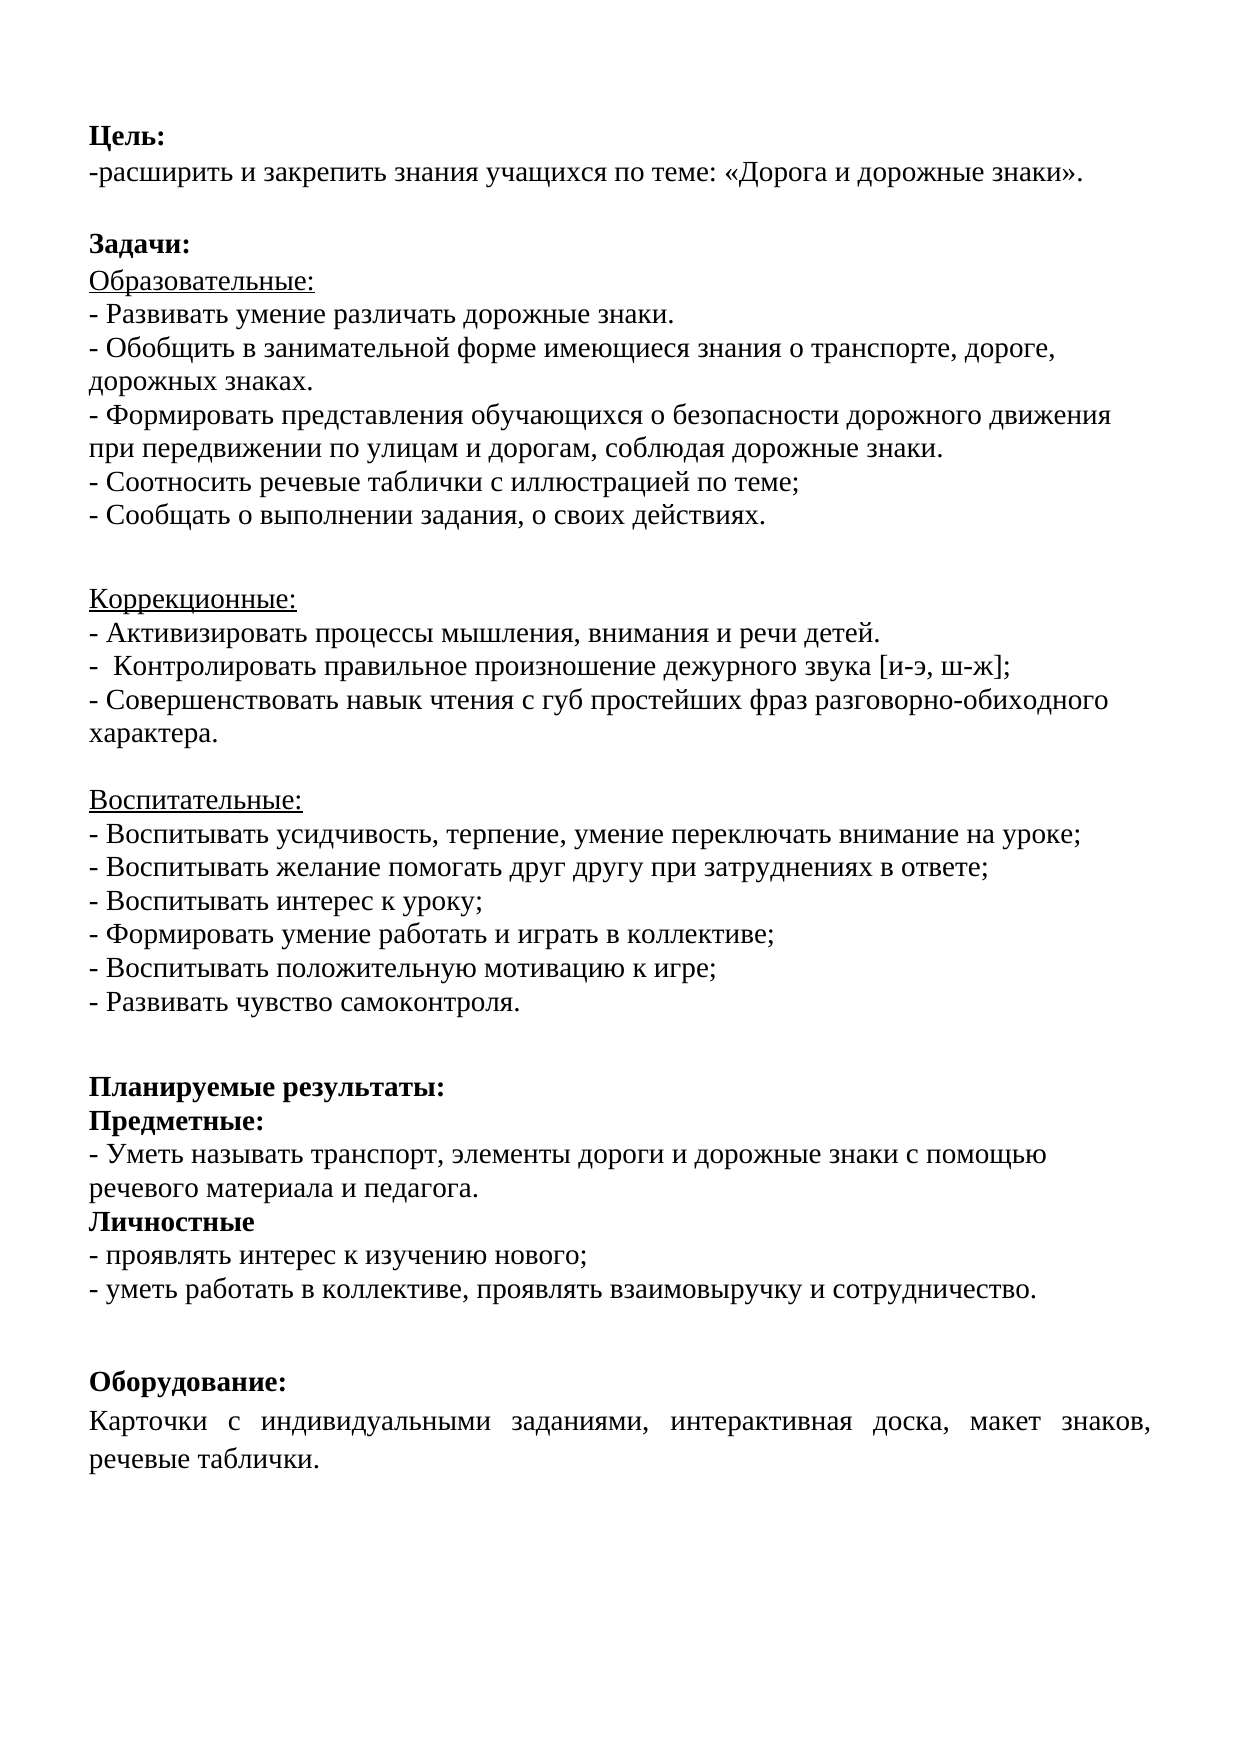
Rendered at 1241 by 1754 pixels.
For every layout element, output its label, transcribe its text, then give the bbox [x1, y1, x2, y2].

text - Воспитывать желание помогать друг другу при затруднениях в ответе; [89, 849, 1152, 883]
text - Контролировать правильное произношение дежурного звука [и-э, ш-ж]; [89, 648, 1152, 682]
text - уметь работать в коллективе, проявлять взаимовыручку и сотрудничество. [89, 1271, 1152, 1304]
text Коррекционные: [89, 581, 1152, 615]
text - Обобщить в занимательной форме имеющиеся знания о транспорте, дороге, дорожных знаках. [89, 330, 1152, 397]
text - Воспитывать интерес к уроку; [89, 883, 1152, 917]
text Личностные [89, 1204, 1152, 1237]
text - Развивать чувство самоконтроля. [89, 984, 1152, 1017]
text Цель: [89, 118, 1152, 152]
text Оборудование: [89, 1364, 1152, 1398]
text - Активизировать процессы мышления, внимания и речи детей. [89, 615, 1152, 648]
text Воспитательные: [89, 782, 1152, 816]
text - Уметь называть транспорт, элементы дороги и дорожные знаки с помощью речевого материала и педагога. [89, 1137, 1152, 1204]
text Предметные: [89, 1103, 1152, 1137]
text - Воспитывать усидчивость, терпение, умение переключать внимание на уроке; [89, 816, 1152, 849]
text - Совершенствовать навык чтения с губ простейших фраз разговорно-обиходного характера. [89, 682, 1152, 749]
text - Воспитывать положительную мотивацию к игре; [89, 950, 1152, 984]
text -расширить и закрепить знания учащихся по теме: «Дорога и дорожные знаки». [89, 154, 1152, 188]
text Образовательные: [89, 263, 1152, 296]
text Планируемые результаты: [89, 1069, 1152, 1103]
text - Формировать представления обучающихся о безопасности дорожного движения при передвижении по улицам и дорогам, соблюдая дорожные знаки. [89, 397, 1152, 464]
text Задачи: [89, 227, 1152, 260]
text - Развивать умение различать дорожные знаки. [89, 296, 1152, 330]
text - проявлять интерес к изучению нового; [89, 1237, 1152, 1271]
text - Соотносить речевые таблички с иллюстрацией по теме; [89, 464, 1152, 497]
text - Формировать умение работать и играть в коллективе; [89, 917, 1152, 950]
text - Сообщать о выполнении задания, о своих действиях. [89, 497, 1152, 531]
text Карточки с индивидуальными заданиями, интерактивная доска, макет знаков, речевые таблички. [89, 1403, 1152, 1475]
